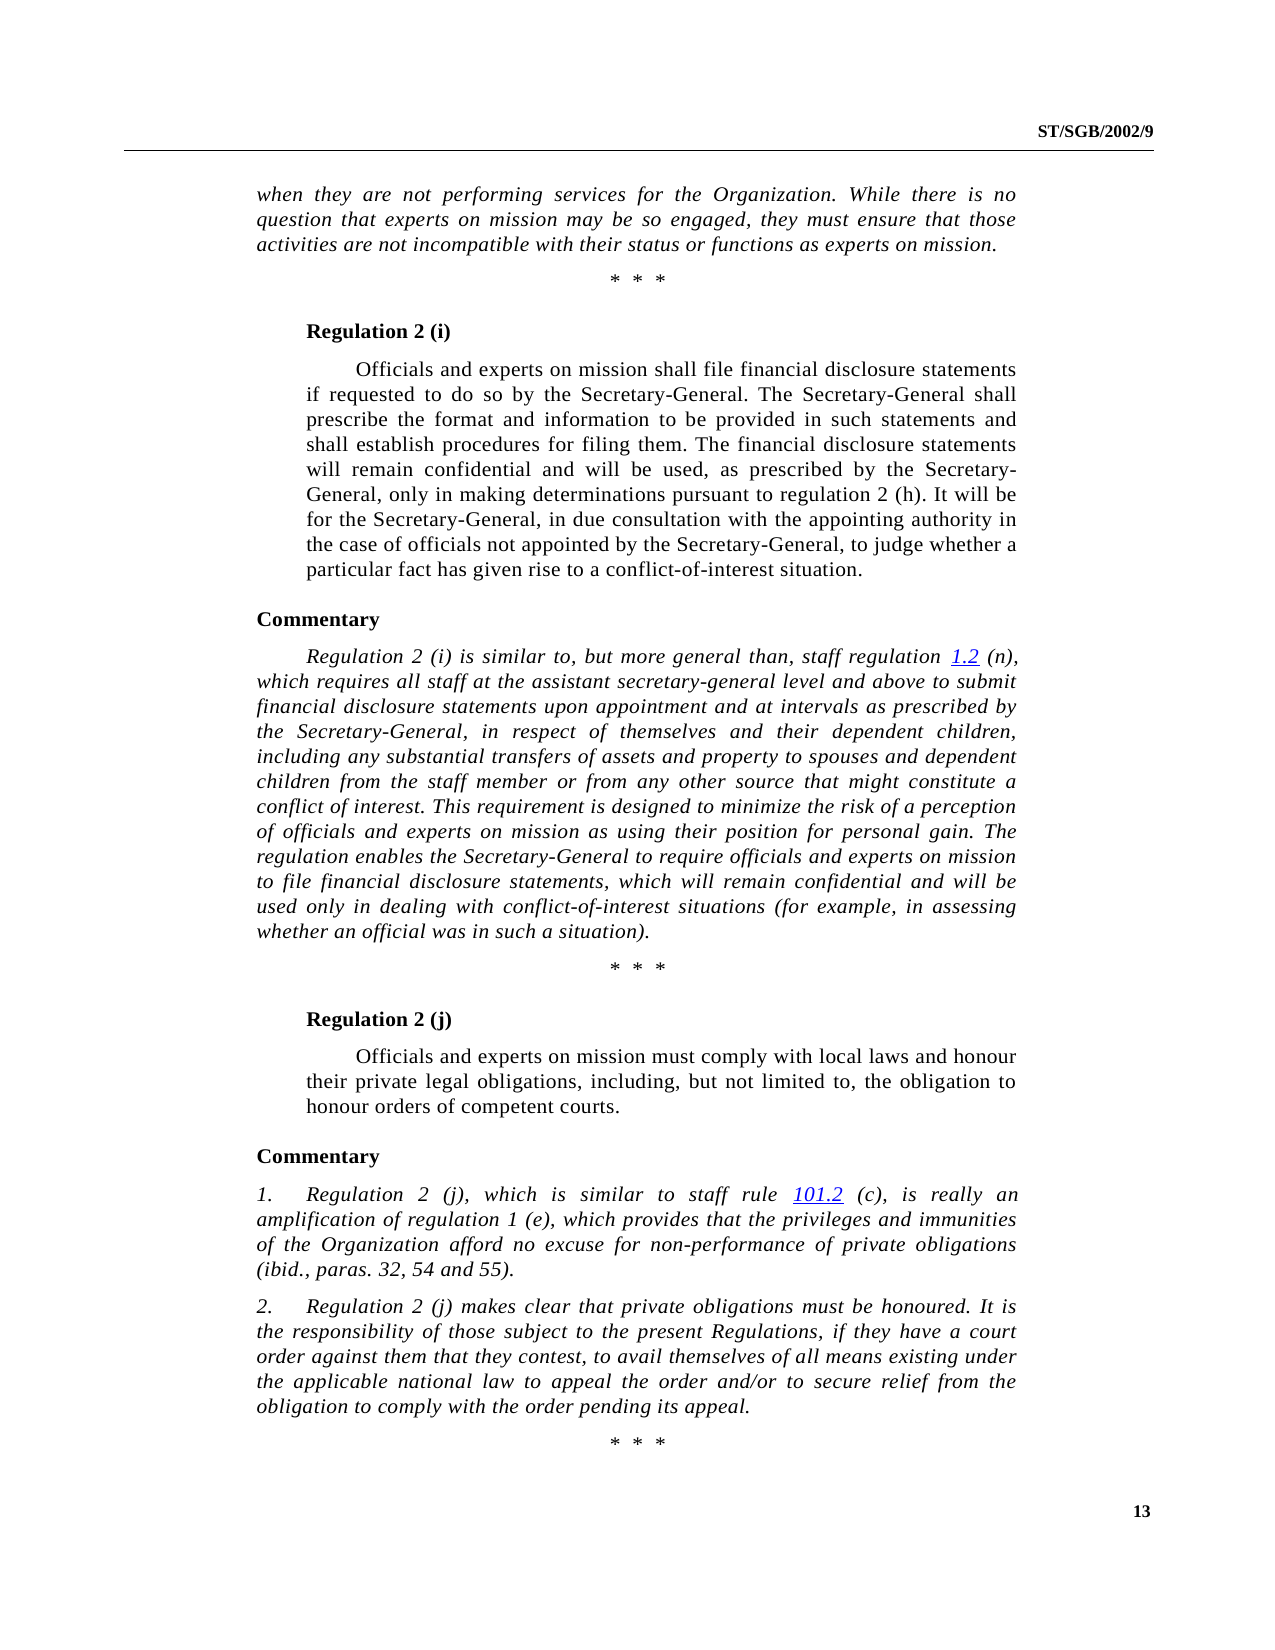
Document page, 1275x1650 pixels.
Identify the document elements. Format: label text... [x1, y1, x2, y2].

text * * * [256, 269, 1018, 294]
text Regulation 2 (i) is similar to, but more general than, staff regulation 1.2 (n), which requires all staff at the assistant secretary-general level and above to submit financial disclosure statements upon appointment and at intervals as prescribed by the Secretary-General, in respect of themselves and their dependent children, including any substantial transfers of assets and property to spouses and dependent children from the staff member or from any other source that might constitute a conflict of interest. This requirement is designed to minimize the risk of a perception of officials and experts on mission as using their position for personal gain. The regulation enables the Secretary-General to require officials and experts on mission to file financial disclosure statements, which will remain confidential and will be used only in dealing with conflict-of-interest situations (for example, in assessing whether an official was in such a situation). [256, 644, 1018, 944]
text Commentary [124, 1144, 1019, 1169]
text * * * [256, 956, 1018, 981]
text Regulation 2 (i) [124, 319, 1019, 344]
text Regulation 2 (j) [124, 1006, 1019, 1031]
text * * * [256, 1431, 1018, 1456]
text Officials and experts on mission shall file financial disclosure statements if requested to do so by the Secretary-General. The Secretary-General shall prescribe the format and information to be provided in such statements and shall establish procedures for filing them. The financial disclosure statements will remain confidential and will be used, as prescribed by the Secretary-General, only in making determinations pursuant to regulation 2 (h). It will be for the Secretary-General, in due consultation with the appointing authority in the case of officials not appointed by the Secretary-General, to judge whether a particular fact has given rise to a conflict-of-interest situation. [256, 356, 1018, 581]
text Officials and experts on mission must comply with local laws and honour their private legal obligations, including, but not limited to, the obligation to honour orders of competent courts. [256, 1044, 1018, 1119]
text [256, 181, 1018, 256]
text 2. Regulation 2 (j) makes clear that private obligations must be honoured. It is the responsibility of those subject to the present Regulations, if they have a court order against them that they contest, to avail themselves of all means existing under the applicable national law to appeal the order and/or to secure relief from the obligation to comply with the order pending its appeal. [256, 1294, 1018, 1419]
text 1. Regulation 2 (j), which is similar to staff rule 101.2 (c), is really an amplification of regulation 1 (e), which provides that the privileges and immunities of the Organization afford no excuse for non-performance of private obligations (ibid., paras. 32, 54 and 55). [256, 1181, 1018, 1281]
text Commentary [124, 606, 1019, 631]
